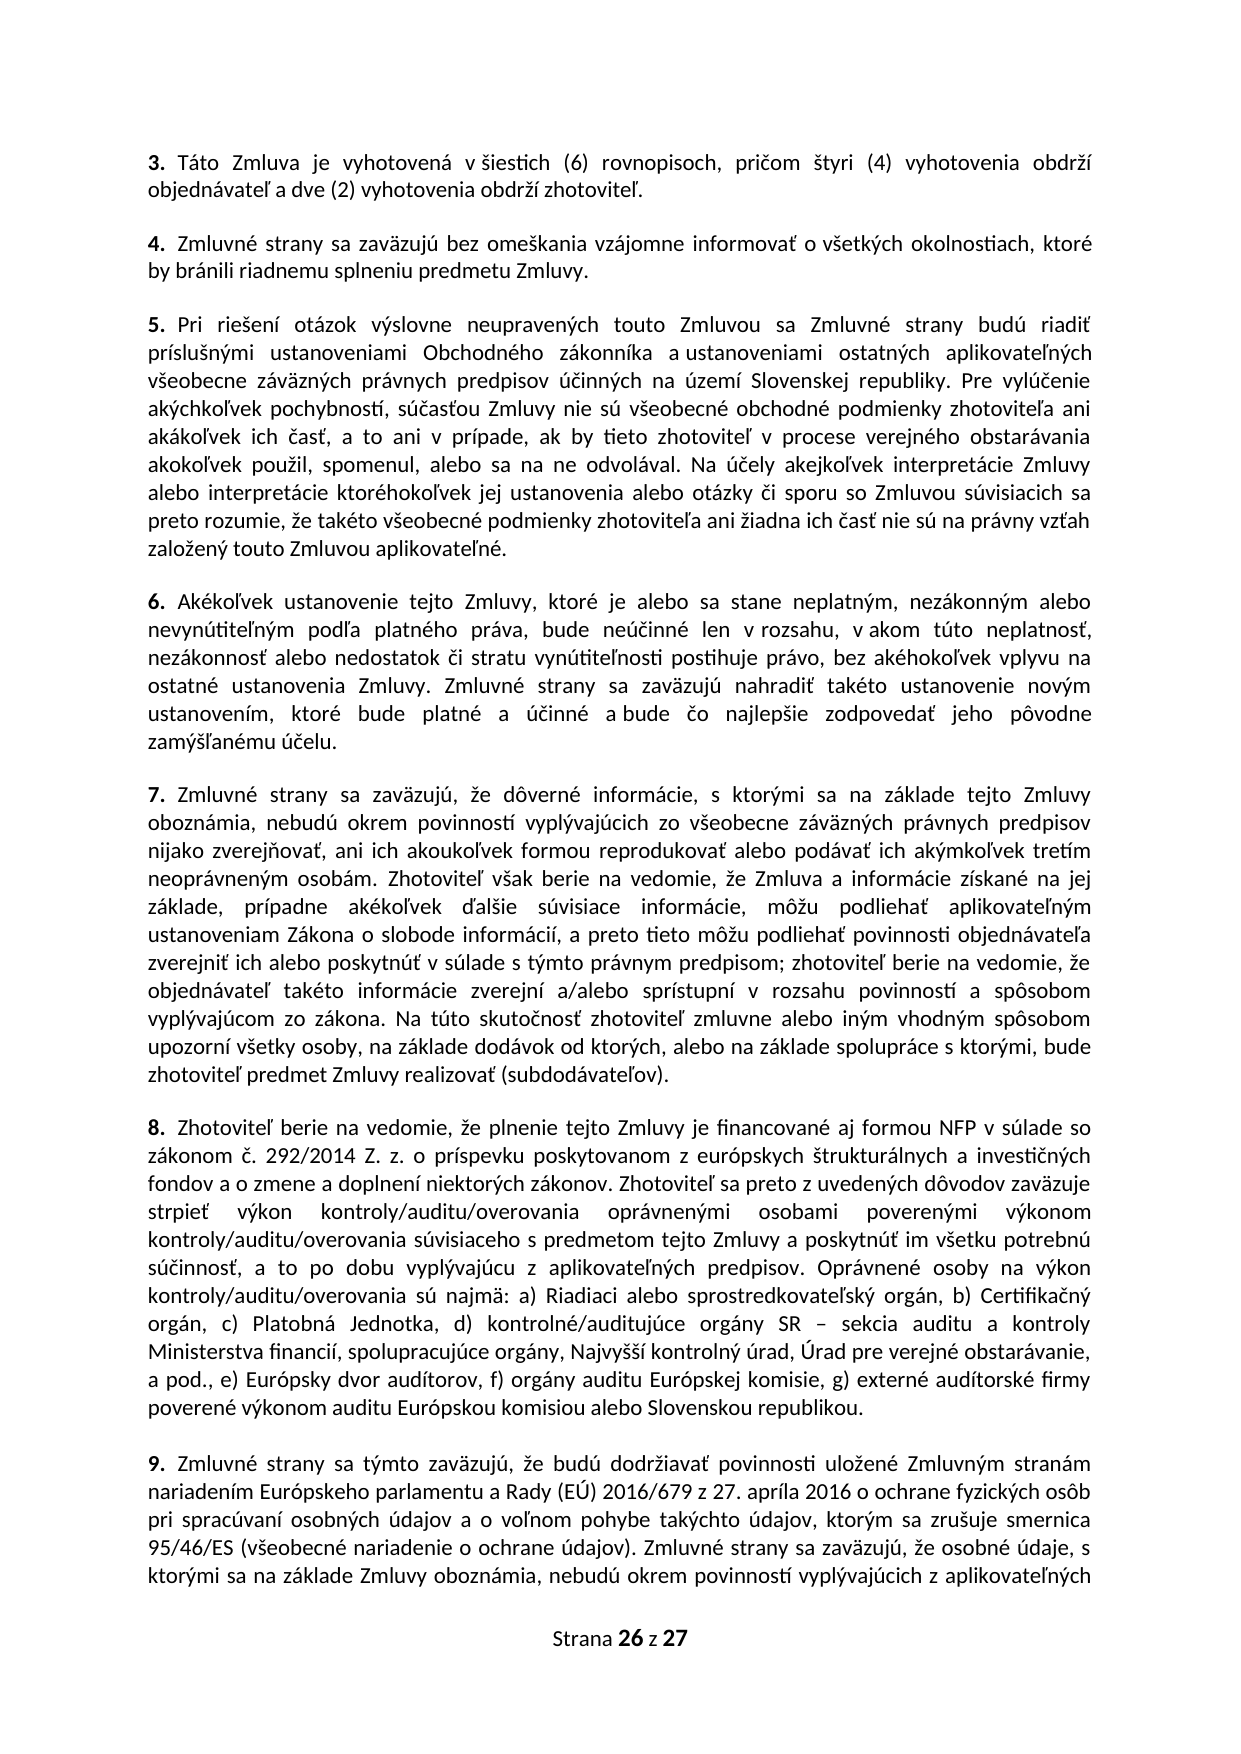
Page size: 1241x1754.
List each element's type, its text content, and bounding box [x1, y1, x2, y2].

list Akékoľvek ustanovenie tejto Zmluvy, ktoré je alebo sa stane neplatným, nezákonným alebo nevynútiteľným podľa platného práva, bude neúčinné len v rozsahu, v akom túto neplatnosť, nezákonnosť alebo nedostatok či stratu vynútiteľnosti postihuje právo, bez akéhokoľvek vplyvu na ostatné ustanovenia Zmluvy. Zmluvné strany sa zaväzujú nahradiť takéto ustanovenie novým ustanovením, ktoré bude platné a účinné a bude čo najlepšie zodpovedať jeho pôvodne zamýšľanému účelu. [148, 587, 1093, 755]
list Zmluvné strany sa zaväzujú bez omeškania vzájomne informovať o všetkých okolnostiach, ktoré by bránili riadnemu splneniu predmetu Zmluvy. [148, 229, 1093, 285]
list Pri riešení otázok výslovne neupravených touto Zmluvou sa Zmluvné strany budú riadiť príslušnými ustanoveniami Obchodného zákonníka a ustanoveniami ostatných aplikovateľných všeobecne záväzných právnych predpisov účinných na území Slovenskej republiky. Pre vylúčenie akýchkoľvek pochybností, súčasťou Zmluvy nie sú všeobecné obchodné podmienky zhotoviteľa ani akákoľvek ich časť, a to ani v prípade, ak by tieto zhotoviteľ v procese verejného obstarávania akokoľvek použil, spomenul, alebo sa na ne odvolával. Na účely akejkoľvek interpretácie Zmluvy alebo interpretácie ktoréhokoľvek jej ustanovenia alebo otázky či sporu so Zmluvou súvisiacich sa preto rozumie, že takéto všeobecné podmienky zhotoviteľa ani žiadna ich časť nie sú na právny vzťah založený touto Zmluvou aplikovateľné. [148, 310, 1093, 562]
list Zmluvné strany sa zaväzujú, že dôverné informácie, s ktorými sa na základe tejto Zmluvy oboznámia, nebudú okrem povinností vyplývajúcich zo všeobecne záväzných právnych predpisov nijako zverejňovať, ani ich akoukoľvek formou reprodukovať alebo podávať ich akýmkoľvek tretím neoprávneným osobám. Zhotoviteľ však berie na vedomie, že Zmluva a informácie získané na jej základe, prípadne akékoľvek ďalšie súvisiace informácie, môžu podliehať aplikovateľným ustanoveniam Zákona o slobode informácií, a preto tieto môžu podliehať povinnosti objednávateľa zverejniť ich alebo poskytnúť v súlade s týmto právnym predpisom; zhotoviteľ berie na vedomie, že objednávateľ takéto informácie zverejní a/alebo sprístupní v rozsahu povinností a spôsobom vyplývajúcom zo zákona. Na túto skutočnosť zhotoviteľ zmluvne alebo iným vhodným spôsobom upozorní všetky osoby, na základe dodávok od ktorých, alebo na základe spolupráce s ktorými, bude zhotoviteľ predmet Zmluvy realizovať (subdodávateľov). [148, 780, 1093, 1088]
list Táto Zmluva je vyhotovená v šiestich (6) rovnopisoch, pričom štyri (4) vyhotovenia obdrží objednávateľ a dve (2) vyhotovenia obdrží zhotoviteľ. [148, 148, 1093, 204]
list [148, 1449, 1093, 1589]
list Zhotoviteľ berie na vedomie, že plnenie tejto Zmluvy je financované aj formou NFP v súlade so zákonom č. 292/2014 Z. z. o príspevku poskytovanom z európskych štrukturálnych a investičných fondov a o zmene a doplnení niektorých zákonov. Zhotoviteľ sa preto z uvedených dôvodov zaväzuje strpieť výkon kontroly/auditu/overovania oprávnenými osobami poverenými výkonom kontroly/auditu/overovania súvisiaceho s predmetom tejto Zmluvy a poskytnúť im všetku potrebnú súčinnosť, a to po dobu vyplývajúcu z aplikovateľných predpisov. Oprávnené osoby na výkon kontroly/auditu/overovania sú najmä: a) Riadiaci alebo sprostredkovateľský orgán, b) Certifikačný orgán, c) Platobná Jednotka, d) kontrolné/auditujúce orgány SR – sekcia auditu a kontroly Ministerstva financií, spolupracujúce orgány, Najvyšší kontrolný úrad, Úrad pre verejné obstarávanie, a pod., e) Európsky dvor audítorov, f) orgány auditu Európskej komisie, g) externé audítorské firmy poverené výkonom auditu Európskou komisiou alebo Slovenskou republikou. [148, 1113, 1093, 1421]
